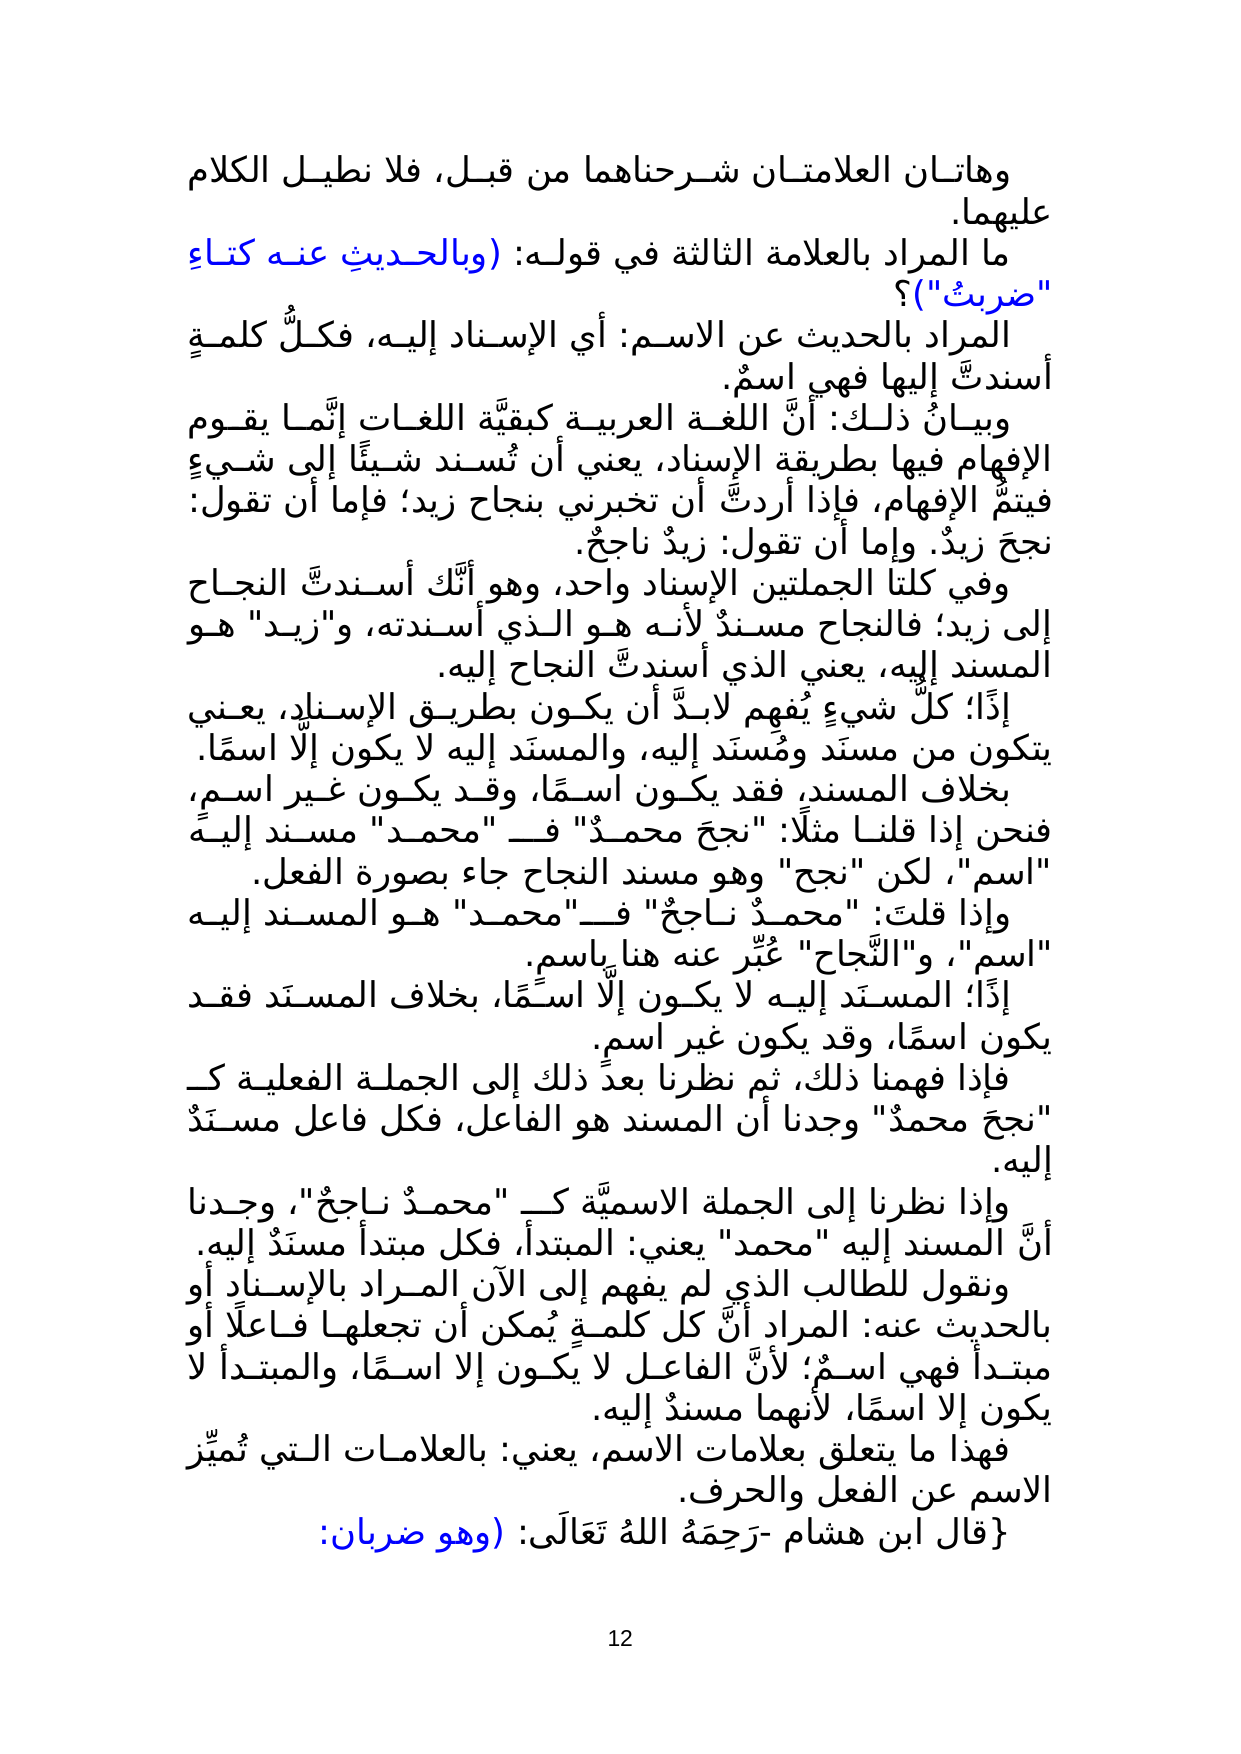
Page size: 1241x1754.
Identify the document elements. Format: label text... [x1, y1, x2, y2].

text إذًا؛ كلُّ شيءٍ يُفهِم لابدَّ أن يكون بطريق الإسناد، يعني يتكون من مسنَد ومُسنَد إليه، والمسنَد إليه لا يكون إلَّا اسمًا. [187, 686, 1053, 769]
text فهذا ما يتعلق بعلامات الاسم، يعني: بالعلامات التي تُميِّز الاسم عن الفعل والحرف. [187, 1429, 1053, 1511]
text وهاتان العلامتان شرحناهما من قبل، فلا نطيل الكلام عليهما. [187, 150, 1053, 232]
text فإذا فهمنا ذلك، ثم نظرنا بعد ذلك إلى الجملة الفعلية كــ "نجحَ محمدٌ" وجدنا أن المسند هو الفاعل، فكل فاعل مسنَدٌ إليه. [187, 1057, 1053, 1181]
text وبيانُ ذلك: أنَّ اللغة العربية كبقيَّة اللغات إنَّما يقوم الإفهام فيها بطريقة الإسناد، يعني أن تُسند شيئًا إلى شيءٍ فيتمُّ الإفهام، فإذا أردتَّ أن تخبرني بنجاح زيد؛ فإما أن تقول: نجحَ زيدٌ. وإما أن تقول: زيدٌ ناجحٌ. [187, 397, 1053, 562]
text وفي كلتا الجملتين الإسناد واحد، وهو أنَّك أسندتَّ النجاح إلى زيد؛ فالنجاح مسندٌ لأنه هو الذي أسندته، و"زيد" هو المسند إليه، يعني الذي أسندتَّ النجاح إليه. [187, 562, 1053, 686]
text {قال ابن هشام -رَحِمَهُ اللهُ تَعَالَى: (وهو ضربان: [187, 1511, 1053, 1552]
text بخلاف المسند، فقد يكون اسمًا، وقد يكون غير اسمٍ، فنحن إذا قلنا مثلًا: "نجحَ محمدٌ" فــ "محمد" مسند إليه "اسم"، لكن "نجح" وهو مسند النجاح جاء بصورة الفعل. [187, 769, 1053, 892]
text وإذا قلتَ: "محمدٌ ناجحٌ" فــ"محمد" هو المسند إليه "اسم"، و"النَّجاح" عُبِّر عنه هنا باسمٍ. [187, 892, 1053, 975]
text ونقول للطالب الذي لم يفهم إلى الآن المراد بالإسناد أو بالحديث عنه: المراد أنَّ كل كلمةٍ يُمكن أن تجعلها فاعلًا أو مبتدأ فهي اسمٌ؛ لأنَّ الفاعل لا يكون إلا اسمًا، والمبتدأ لا يكون إلا اسمًا، لأنهما مسندٌ إليه. [187, 1264, 1053, 1429]
text ما المراد بالعلامة الثالثة في قوله: (وبالحديثِ عنه كتاءِ "ضربتُ")؟ [187, 232, 1053, 315]
text المراد بالحديث عن الاسم: أي الإسناد إليه، فكلُّ كلمةٍ أسندتَّ إليها فهي اسمٌ. [187, 315, 1053, 397]
text وإذا نظرنا إلى الجملة الاسميَّة كــ "محمدٌ ناجحٌ"، وجدنا أنَّ المسند إليه "محمد" يعني: المبتدأ، فكل مبتدأ مسنَدٌ إليه. [187, 1181, 1053, 1264]
text إذًا؛ المسنَد إليه لا يكون إلَّا اسمًا، بخلاف المسنَد فقد يكون اسمًا، وقد يكون غير اسمٍ. [187, 975, 1053, 1057]
